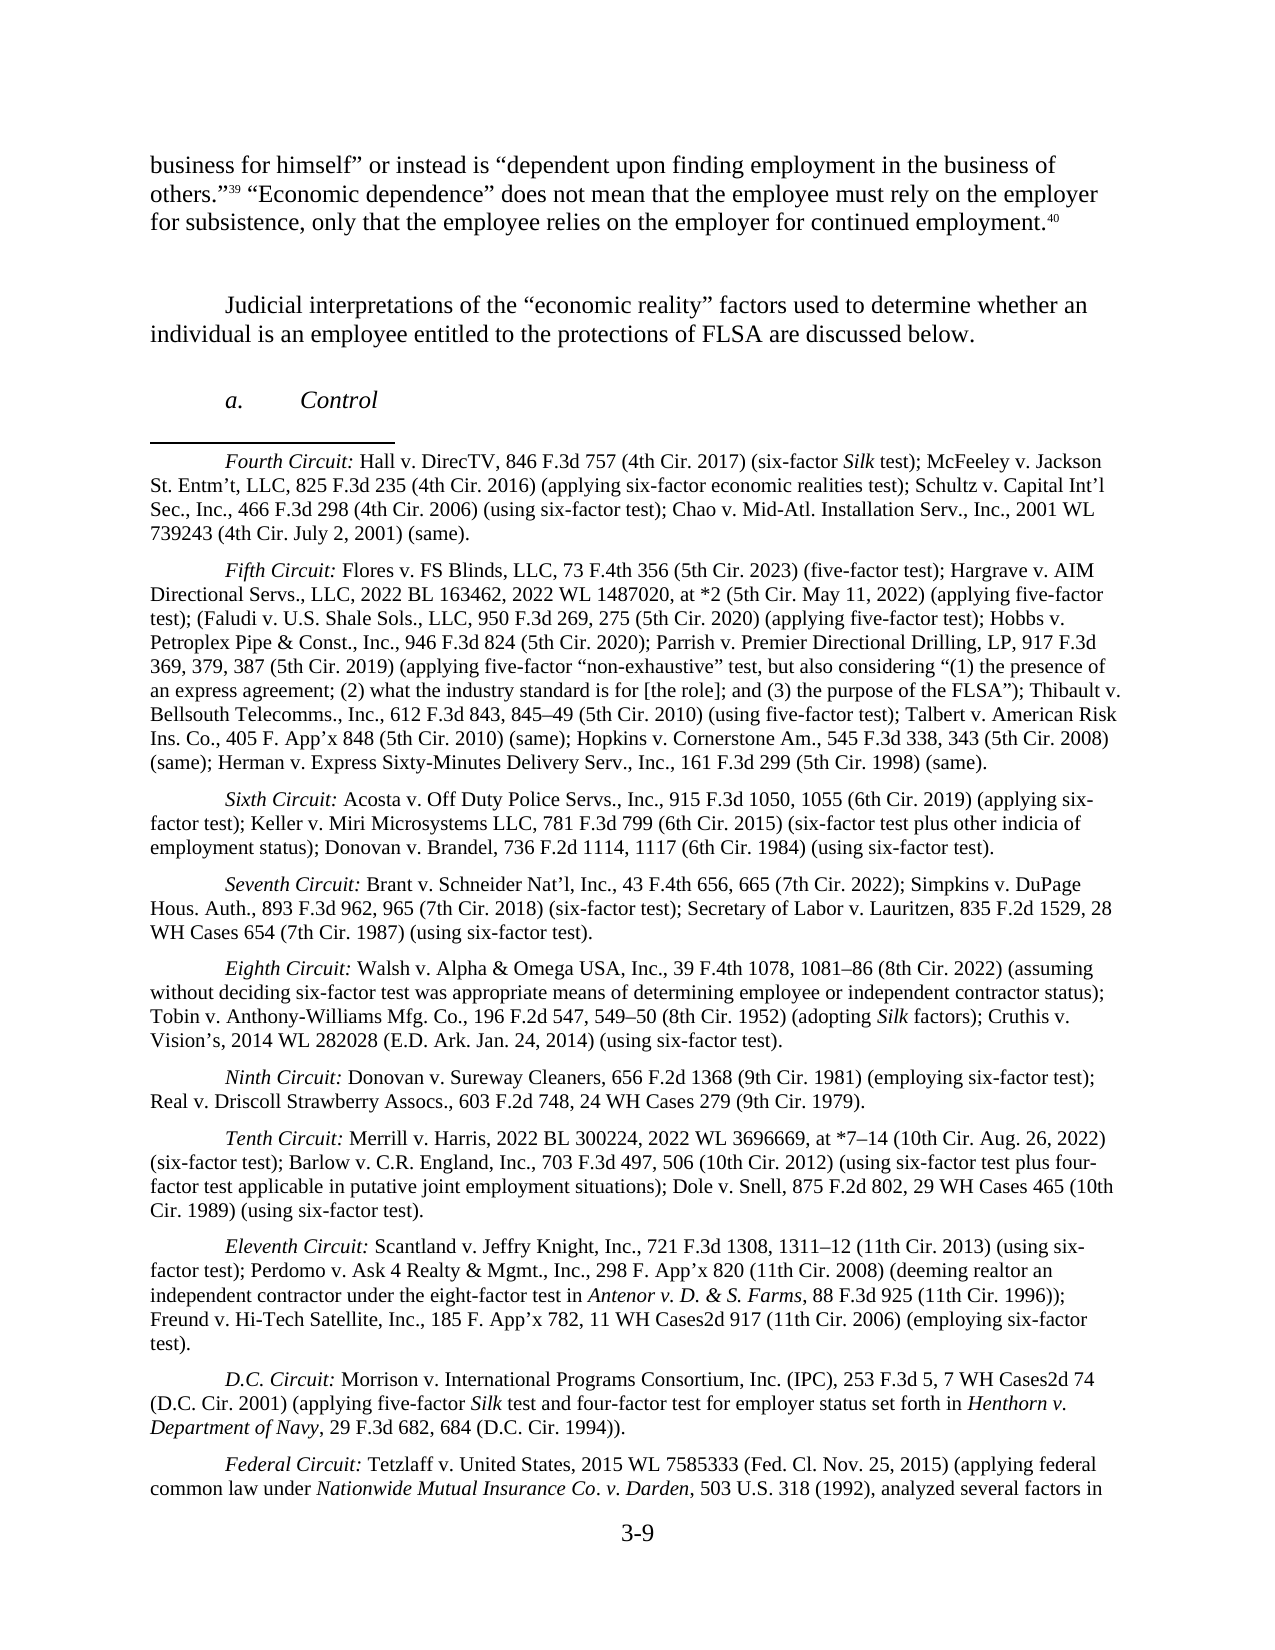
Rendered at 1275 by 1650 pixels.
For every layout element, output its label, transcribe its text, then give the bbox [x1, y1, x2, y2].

text Most courts use these or similar factors, with several adding a sixth factor—i.e., whether the service rendered is an integral part of the alleged employer’s business—to determine whether an individual is an employee covered by the FLSA or an independent contractor who is not covered. Most appellate courts have found that while these factors “serve as guides, the overarching focus of the inquiry is economic dependence”—that is, whether the individual is “in business for himself” or instead is “dependent upon finding employment in the business of others.” “Economic dependence” does not mean that the employee must rely on the employer for subsistence, only that the employee relies on the employer for continued employment. [150, 150, 1125, 236]
text a. Control [225, 385, 1125, 414]
text Judicial interpretations of the “economic reality” factors used to determine whether an individual is an employee entitled to the protections of FLSA are discussed below. [150, 290, 1125, 347]
